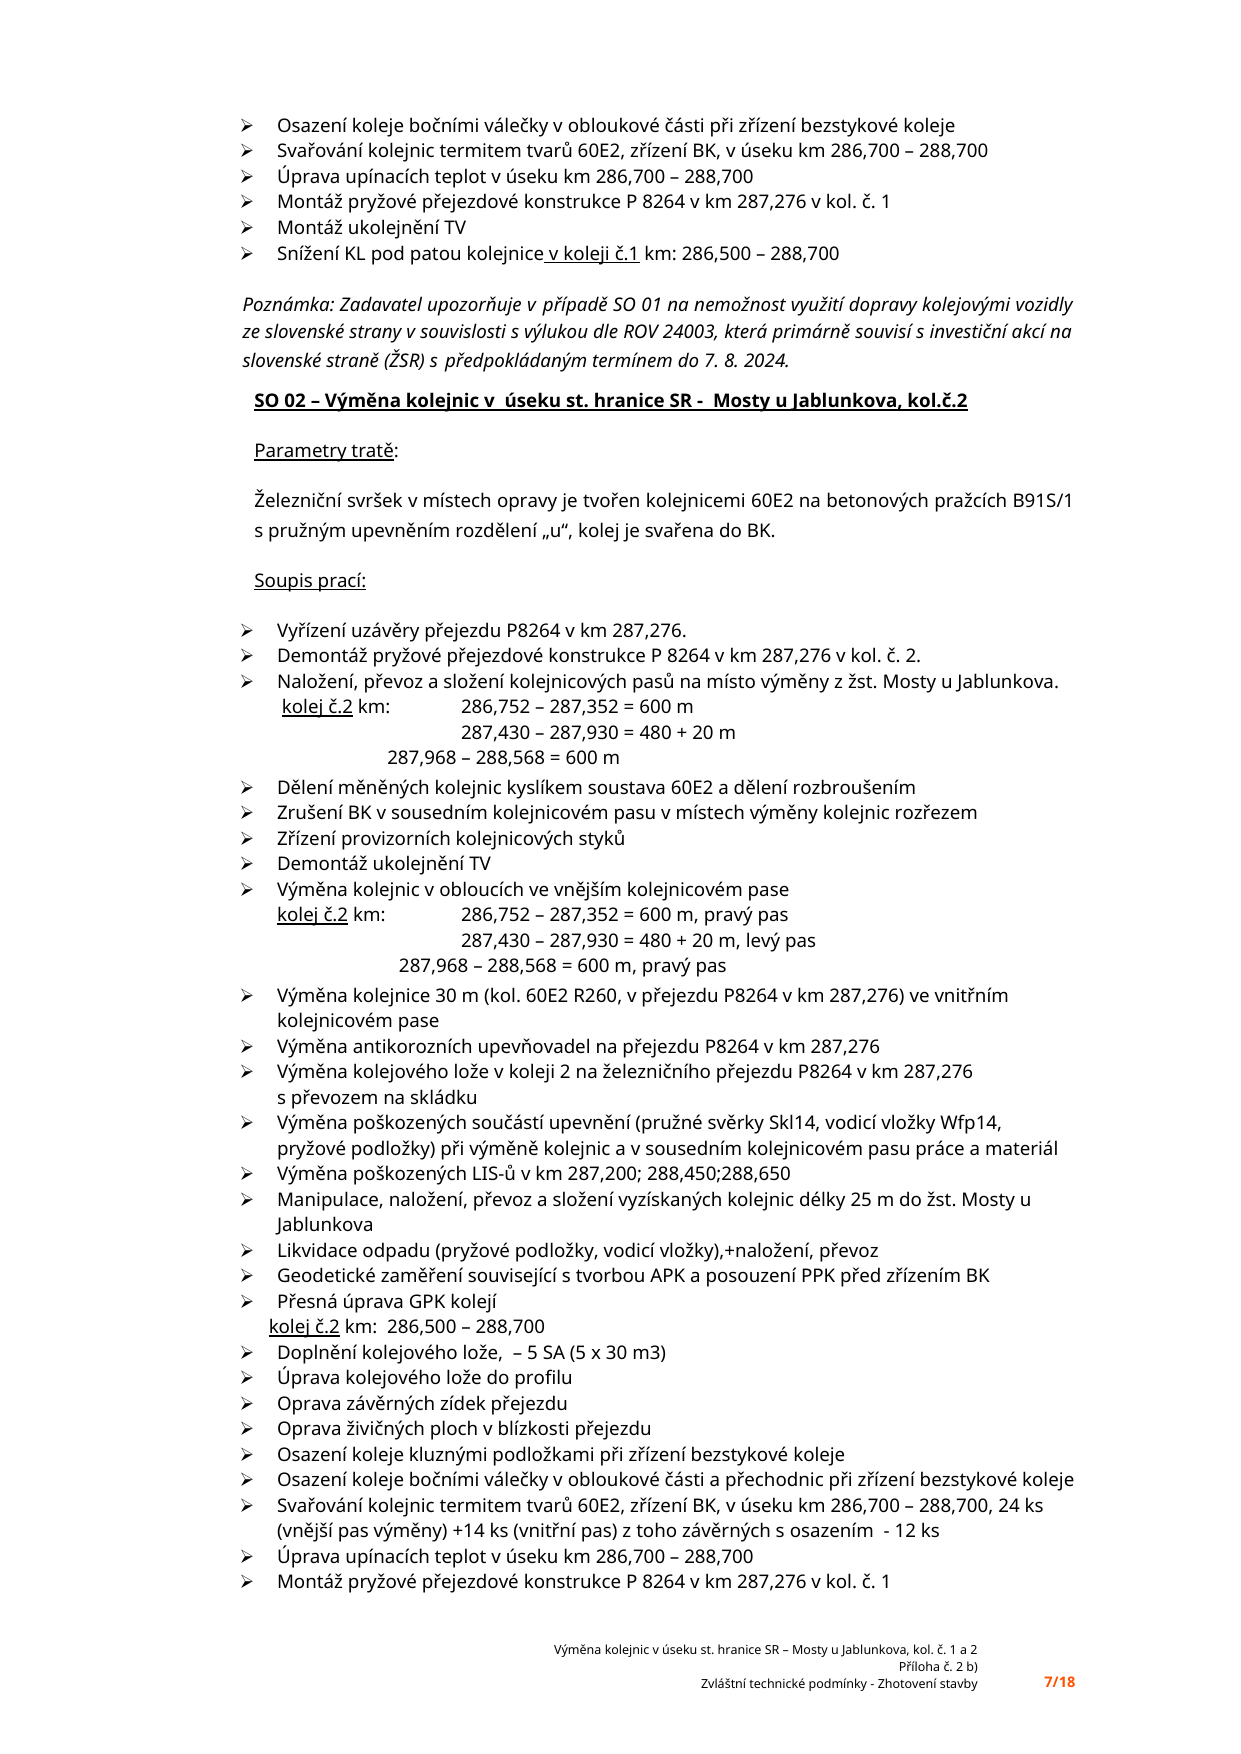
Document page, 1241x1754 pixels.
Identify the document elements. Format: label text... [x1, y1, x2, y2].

list Osazení koleje bočními válečky v obloukové části při zřízení bezstykové koleje [239, 112, 1075, 138]
list Zřízení provizorních kolejnicových styků [239, 825, 1075, 851]
list Svařování kolejnic termitem tvarů 60E2, zřízení BK, v úseku km 286,700 – 288,700, 24 ks (vnější pas výměny) +14 ks (vnitřní pas) z toho závěrných s osazením - 12 ks [239, 1492, 1075, 1543]
text 287,968 – 288,568 = 600 m, pravý pas [277, 953, 1075, 978]
text 287,968 – 288,568 = 600 m [240, 745, 1075, 770]
list Svařování kolejnic termitem tvarů 60E2, zřízení BK, v úseku km 286,700 – 288,700 [239, 138, 1075, 163]
list Demontáž ukolejnění TV [239, 851, 1075, 876]
list Snížení KL pod patou kolejnice v koleji č.1 km: 286,500 – 288,700 [239, 240, 1075, 265]
text Železniční svršek v místech opravy je tvořen kolejnicemi 60E2 na betonových pražcích B91S/1 s pružným upevněním rozdělení „u“, kolej je svařena do BK. [254, 488, 1075, 542]
text Poznámka: Zadavatel upozorňuje v případě SO 01 na nemožnost využití dopravy kolejovými vozidly ze slovenské strany v souvislosti s výlukou dle ROV 24003, která primárně souvisí s investiční akcí na slovenské straně (ŽSR) s předpokládaným termínem do 7. 8. 2024. [242, 291, 1075, 372]
text kolej č.2 km: 286,752 – 287,352 = 600 m [277, 694, 1075, 719]
list Úprava upínacích teplot v úseku km 286,700 – 288,700 [239, 1543, 1075, 1569]
list Osazení koleje kluznými podložkami při zřízení bezstykové koleje [239, 1441, 1075, 1467]
text SO 02 – Výměna kolejnic v úseku st. hranice SR - Mosty u Jablunkova, kol.č.2 [254, 387, 1075, 413]
text 287,430 – 287,930 = 480 + 20 m [277, 719, 1075, 745]
list Likvidace odpadu (pryžové podložky, vodicí vložky),+naložení, převoz [239, 1237, 1075, 1263]
list Doplnění kolejového lože, – 5 SA (5 x 30 m3) [239, 1339, 1075, 1365]
list Výměna poškozených součástí upevnění (pružné svěrky Skl14, vodicí vložky Wfp14, pryžové podložky) při výměně kolejnic a v sousedním kolejnicovém pasu práce a materiál [239, 1109, 1075, 1161]
text kolej č.2 km: 286,500 – 288,700 [239, 1314, 1075, 1339]
text 287,430 – 287,930 = 480 + 20 m, levý pas [277, 927, 1075, 953]
list Osazení koleje bočními válečky v obloukové části a přechodnic při zřízení bezstykové koleje [239, 1467, 1075, 1492]
list Montáž pryžové přejezdové konstrukce P 8264 v km 287,276 v kol. č. 1 [239, 189, 1075, 214]
list Montáž ukolejnění TV [239, 214, 1075, 240]
list Přesná úprava GPK kolejí [239, 1288, 1075, 1314]
list Oprava živičných ploch v blízkosti přejezdu [239, 1416, 1075, 1441]
list Výměna poškozených LIS-ů v km 287,200; 288,450;288,650 [239, 1161, 1075, 1186]
list Naložení, převoz a složení kolejnicových pasů na místo výměny z žst. Mosty u Jablunkova. [239, 668, 1075, 694]
list Geodetické zaměření související s tvorbou APK a posouzení PPK před zřízením BK [239, 1263, 1075, 1288]
list Úprava upínacích teplot v úseku km 286,700 – 288,700 [239, 163, 1075, 189]
list Výměna kolejového lože v koleji 2 na železničního přejezdu P8264 v km 287,276 s převozem na skládku [239, 1058, 1075, 1109]
list Výměna antikorozních upevňovadel na přejezdu P8264 v km 287,276 [239, 1033, 1075, 1058]
list Oprava závěrných zídek přejezdu [239, 1390, 1075, 1416]
text kolej č.2 km: 286,752 – 287,352 = 600 m, pravý pas [277, 902, 1075, 927]
list Manipulace, naložení, převoz a složení vyzískaných kolejnic délky 25 m do žst. Mosty u Jablunkova [239, 1186, 1075, 1237]
list Úprava kolejového lože do profilu [239, 1365, 1075, 1390]
list Zrušení BK v sousedním kolejnicovém pasu v místech výměny kolejnic rozřezem [239, 799, 1075, 825]
list Výměna kolejnice 30 m (kol. 60E2 R260, v přejezdu P8264 v km 287,276) ve vnitřním kolejnicovém pase [239, 982, 1075, 1033]
list Demontáž pryžové přejezdové konstrukce P 8264 v km 287,276 v kol. č. 2. [239, 643, 1075, 668]
list Dělení měněných kolejnic kyslíkem soustava 60E2 a dělení rozbroušením [239, 774, 1075, 799]
list Montáž pryžové přejezdové konstrukce P 8264 v km 287,276 v kol. č. 1 [239, 1569, 1075, 1594]
list Výměna kolejnic v obloucích ve vnějším kolejnicovém pase [239, 876, 1075, 902]
text Soupis prací: [254, 567, 1075, 592]
list Vyřízení uzávěry přejezdu P8264 v km 287,276. [239, 617, 1075, 643]
text Parametry tratě: [254, 437, 1075, 463]
